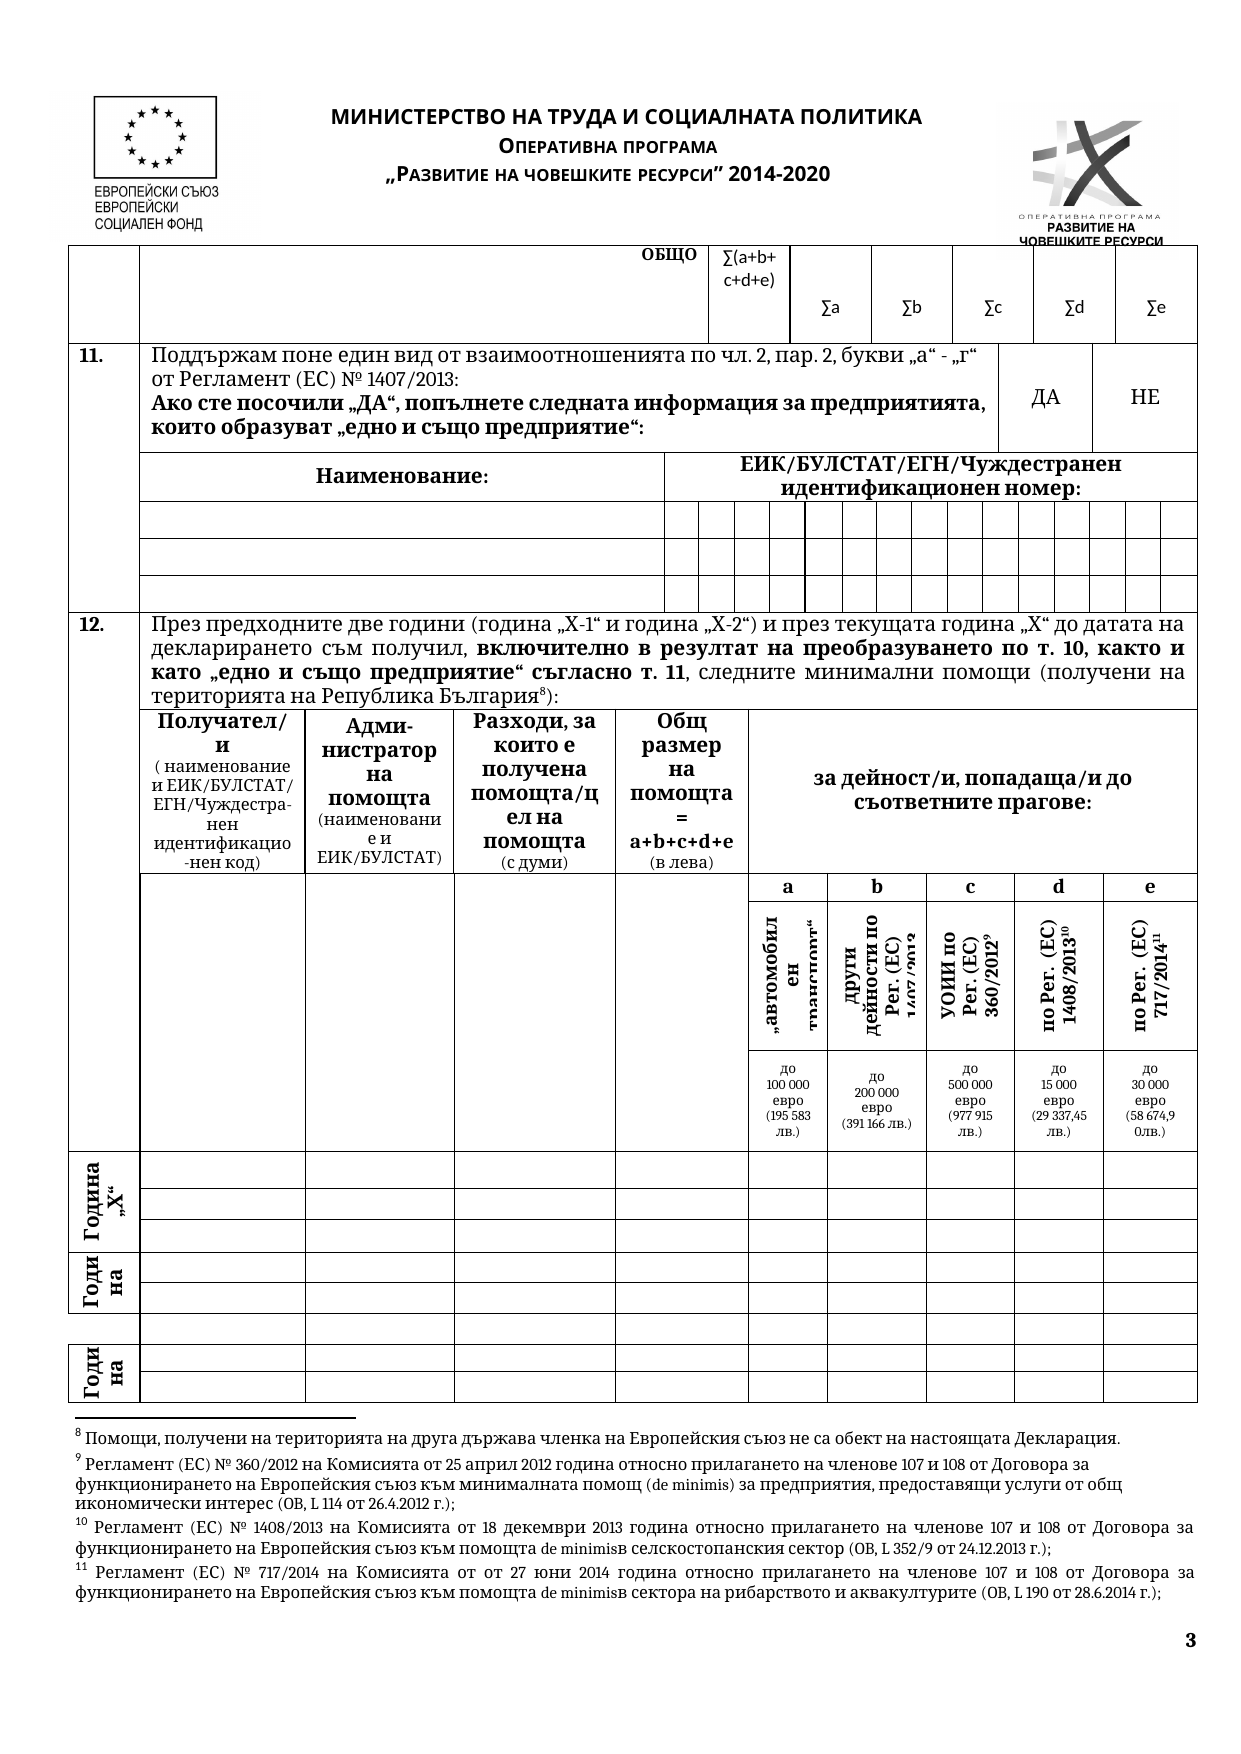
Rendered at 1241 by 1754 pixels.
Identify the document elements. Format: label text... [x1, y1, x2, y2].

table_cell НЕ [1093, 344, 1197, 452]
table_cell [306, 1189, 454, 1219]
table_cell [877, 502, 911, 538]
table_cell [877, 539, 911, 575]
table_cell ЕИК/БУЛСТАТ/ЕГН/Чуждестранен идентификационен номер: [665, 453, 1197, 501]
table_cell [306, 1220, 454, 1252]
table_cell [1055, 539, 1089, 575]
table_cell [927, 1283, 1014, 1313]
table_cell [1015, 1372, 1103, 1402]
table_cell [1019, 502, 1054, 538]
picture [995, 102, 1180, 245]
table_cell [141, 1253, 305, 1282]
table_cell ОБЩО [140, 246, 708, 342]
table_cell [665, 502, 698, 538]
table_cell [1126, 502, 1160, 538]
table_cell до 30 000 евро (58 674,90лв.) [1104, 1051, 1197, 1151]
table_cell ∑c [953, 246, 1033, 342]
table_cell [948, 539, 982, 575]
table_cell [828, 1314, 926, 1344]
table_cell [455, 1314, 615, 1344]
table_cell [616, 874, 748, 1151]
picture [48, 91, 261, 242]
table_cell [877, 576, 911, 612]
table_cell [455, 874, 615, 1151]
table_cell [749, 1189, 827, 1219]
table_cell [749, 1314, 827, 1344]
table_cell Разходи, за които е получена помощта/цел на помощта (с думи) [454, 710, 615, 872]
table_cell [828, 1189, 926, 1219]
table_cell [1161, 539, 1197, 575]
table_cell други дейности по Рег. (ЕС) 1407/2013 [828, 902, 926, 1050]
table_cell [749, 1283, 827, 1313]
table_cell [141, 1314, 305, 1344]
table_cell През предходните две години (година „Х-1“ и година „Х-2“) и през текущата година „Х“ до датата на декларирането съм получил, включително в резултат на преобразуването по т. 10, както и като „едно и също предприятие“ съгласно т. 11, следните минимални помощи (получени на територията на Република България): [140, 613, 1197, 708]
table_cell [1104, 1345, 1197, 1371]
table_cell d [1015, 874, 1103, 901]
table_cell [616, 1152, 748, 1188]
table_cell [735, 502, 769, 538]
table_cell [828, 1283, 926, 1313]
table_cell [843, 502, 876, 538]
table_cell [828, 1345, 926, 1371]
table_cell [1090, 539, 1125, 575]
table_cell [1104, 1220, 1197, 1252]
table_cell [140, 502, 664, 538]
table_cell [306, 1372, 454, 1402]
table_cell [141, 1345, 305, 1371]
table_cell Адми- нистратор на помощта (наименование и ЕИК/БУЛСТАТ) [306, 710, 453, 872]
table_cell Година „Х-2“ [69, 1345, 139, 1402]
table_cell [306, 1314, 454, 1344]
table_cell [1126, 576, 1160, 612]
table_cell [927, 1189, 1014, 1219]
table_cell [749, 1152, 827, 1188]
table_cell [1019, 539, 1054, 575]
table_cell ∑e [1116, 246, 1197, 342]
table_cell [616, 1314, 748, 1344]
table_cell [141, 1189, 305, 1219]
table_cell [699, 502, 734, 538]
table_cell [455, 1372, 615, 1402]
table_cell [1055, 576, 1089, 612]
table_cell [770, 539, 804, 575]
table_cell [1019, 576, 1054, 612]
table_cell [665, 539, 698, 575]
table_cell [616, 1220, 748, 1252]
table_cell Получател/и ( наименование и ЕИК/БУЛСТАТ/ ЕГН/Чуждестра-нен идентификацио-нен код) [140, 710, 304, 872]
table_cell [616, 1372, 748, 1402]
table_cell [828, 1152, 926, 1188]
table_cell [806, 576, 842, 612]
table_cell [141, 1283, 305, 1313]
table_cell [1015, 1283, 1103, 1313]
table_cell [141, 1372, 305, 1402]
table_cell [306, 1345, 454, 1371]
table_cell [69, 246, 139, 342]
table_cell [1090, 502, 1125, 538]
table_cell [735, 576, 769, 612]
table_cell [1126, 539, 1160, 575]
table_cell a [749, 874, 827, 901]
table_cell [828, 1253, 926, 1282]
table_cell [749, 1253, 827, 1282]
table_cell [306, 1283, 454, 1313]
table_cell [1015, 1152, 1103, 1188]
table_cell [735, 539, 769, 575]
table_cell [616, 1345, 748, 1371]
table_cell [927, 1220, 1014, 1252]
table_cell [912, 539, 947, 575]
table_cell [455, 1345, 615, 1371]
table_cell [616, 1253, 748, 1282]
table_cell [948, 502, 982, 538]
table_cell [983, 539, 1018, 575]
table_cell [140, 576, 664, 612]
table_cell Година „Х-1“ [69, 1253, 139, 1313]
table_cell [828, 1372, 926, 1402]
table_cell [1015, 1345, 1103, 1371]
table_cell [1015, 1189, 1103, 1219]
table_cell [141, 1220, 305, 1252]
table_cell Общ размер на помощта = a+b+c+d+e (в лева) [616, 710, 748, 872]
table_cell 11. [69, 344, 139, 612]
table_cell [770, 502, 804, 538]
table_cell [306, 1152, 454, 1188]
table_cell [843, 539, 876, 575]
table_cell [141, 874, 305, 1151]
table_cell [1104, 1314, 1197, 1344]
table_cell [912, 576, 947, 612]
table_cell [927, 1253, 1014, 1282]
table_cell [927, 1372, 1014, 1402]
table_cell ∑a [791, 246, 871, 342]
table_cell [1161, 576, 1197, 612]
table_cell [306, 1253, 454, 1282]
table_cell [455, 1189, 615, 1219]
table_cell [141, 1152, 305, 1188]
table_cell до 200 000 евро (391 166 лв.) [828, 1051, 926, 1151]
table_cell [749, 1345, 827, 1371]
table_cell [455, 1152, 615, 1188]
table_cell e [1104, 874, 1197, 901]
table_cell [983, 576, 1018, 612]
table_cell Поддържам поне един вид от взаимоотношенията по чл. 2, пар. 2, букви „а“ - „г“ от Регламент (ЕС) № 1407/2013: Ако сте посочили „ДА“, попълнете следната информация за предприятията, които образуват „едно и също предприятие“: [140, 344, 998, 452]
table_cell [948, 576, 982, 612]
table_cell до 100 000 евро (195 583 лв.) [749, 1051, 827, 1151]
table_cell ∑(a+b+c+d+e) [709, 246, 789, 342]
table_cell [1104, 1372, 1197, 1402]
table_cell [1104, 1189, 1197, 1219]
table_cell [927, 1314, 1014, 1344]
table_cell [699, 539, 734, 575]
table_cell ∑d [1034, 246, 1115, 342]
table_cell [455, 1220, 615, 1252]
table_cell [1015, 1314, 1103, 1344]
table_cell [749, 1372, 827, 1402]
table_cell [455, 1253, 615, 1282]
table_cell УОИИ по Рег. (ЕС) 360/2012 [927, 902, 1014, 1050]
table_cell [616, 1189, 748, 1219]
table_cell ∑b [872, 246, 952, 342]
table_cell [1104, 1283, 1197, 1313]
table_cell [1104, 1253, 1197, 1282]
table_cell [1104, 1152, 1197, 1188]
table_cell Наименование: [140, 453, 664, 501]
table_cell по Рег. (ЕС) 717/2014 [1104, 902, 1197, 1050]
table_cell до 500 000 евро (977 915 лв.) [927, 1051, 1014, 1151]
table_cell [1015, 1220, 1103, 1252]
table_cell [843, 576, 876, 612]
table_cell b [828, 874, 926, 901]
table_cell [983, 502, 1018, 538]
table_cell [1055, 502, 1089, 538]
table_cell [927, 1345, 1014, 1371]
table_cell [1090, 576, 1125, 612]
table_cell c [927, 874, 1014, 901]
table_cell [699, 576, 734, 612]
table_cell [828, 1220, 926, 1252]
table_cell [912, 502, 947, 538]
table_cell [1161, 502, 1197, 538]
table_cell [455, 1283, 615, 1313]
table_cell 12. [69, 613, 139, 1151]
table_cell [806, 539, 842, 575]
table_cell [665, 576, 698, 612]
table_cell [616, 1283, 748, 1313]
table_cell Година „Х“ [69, 1152, 139, 1252]
table_cell ДА [999, 344, 1092, 452]
table_cell до 15 000 евро (29 337,45 лв.) [1015, 1051, 1103, 1151]
table_cell по Рег. (ЕС) 1408/2013 [1015, 902, 1103, 1050]
table_cell [770, 576, 804, 612]
table_cell [1015, 1253, 1103, 1282]
table_cell за дейност/и, попадаща/и до съответните прагове: [749, 710, 1197, 872]
table_cell [140, 539, 664, 575]
table_cell „автомобилен транспорт“ [749, 902, 827, 1050]
table_cell [806, 502, 842, 538]
table_cell [749, 1220, 827, 1252]
table_cell [306, 874, 454, 1151]
table_cell [927, 1152, 1014, 1188]
